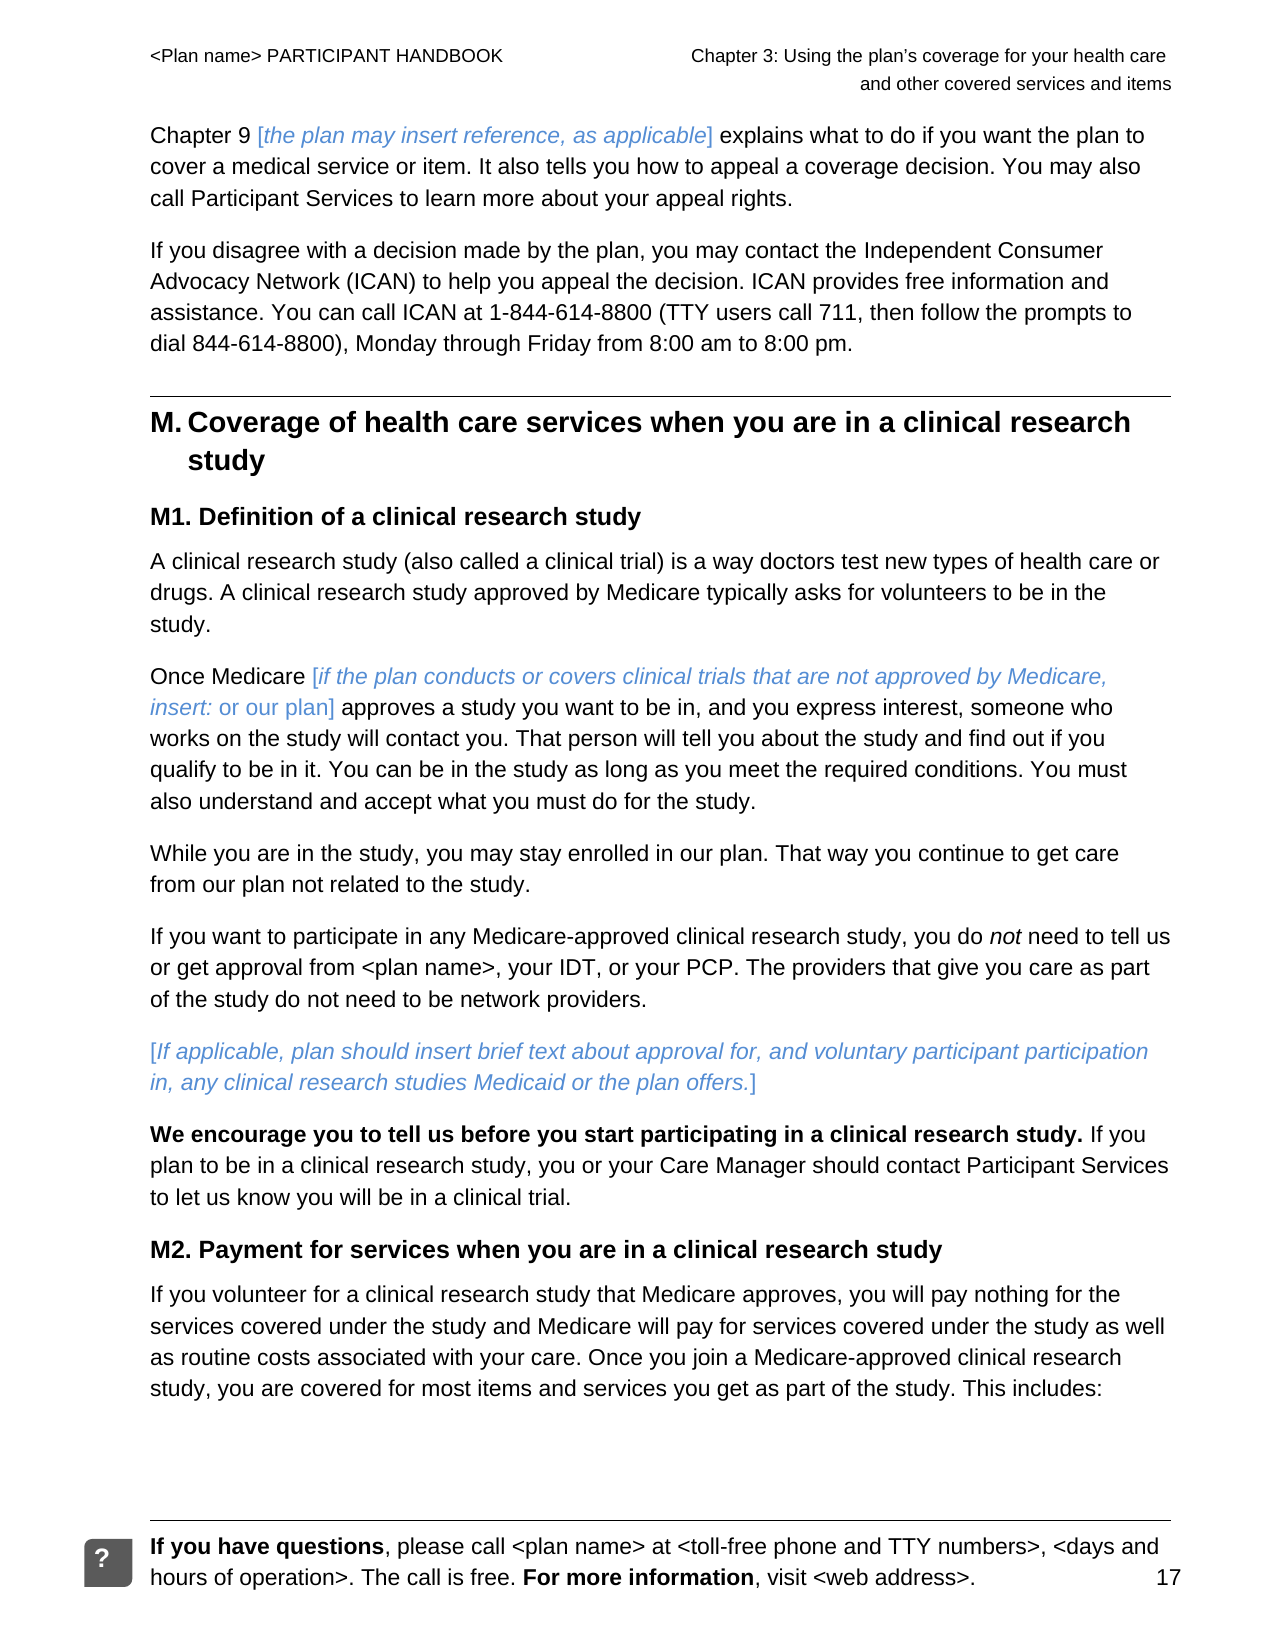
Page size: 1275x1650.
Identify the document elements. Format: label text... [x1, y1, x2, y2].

text If you want to participate in any Medicare-approved clinical research study, you do not need to tell us or get approval from <plan name>, your IDT, or your PCP. The providers that give you care as part of the study do not need to be network providers. [150, 919, 1171, 1013]
subtitle M2. Payment for services when you are in a clinical research study [150, 1232, 1096, 1265]
text Chapter 9 [the plan may insert reference, as applicable] explains what to do if you want the plan to cover a medical service or item. It also tells you how to appeal a coverage decision. You may also call Participant Services to learn more about your appeal rights. [150, 118, 1171, 212]
subtitle Coverage of health care services when you are in a clinical research study [150, 397, 1171, 478]
text Once Medicare [if the plan conducts or covers clinical trials that are not approved by Medicare, insert: or our plan] approves a study you want to be in, and you express interest, someone who works on the study will contact you. That person will tell you about the study and find out if you qualify to be in it. You can be in the study as long as you meet the required conditions. You must also understand and accept what you must do for the study. [150, 659, 1171, 815]
text We encourage you to tell us before you start participating in a clinical research study. If you plan to be in a clinical research study, you or your Care Manager should contact Participant Services to let us know you will be in a clinical trial. [150, 1117, 1171, 1211]
text If you volunteer for a clinical research study that Medicare approves, you will pay nothing for the services covered under the study and Medicare will pay for services covered under the study as well as routine costs associated with your care. Once you join a Medicare-approved clinical research study, you are covered for most items and services you get as part of the study. This includes: [150, 1278, 1171, 1403]
text While you are in the study, you may stay enrolled in our plan. That way you continue to get care from our plan not related to the study. [150, 836, 1171, 899]
text If you disagree with a decision made by the plan, you may contact the Independent Consumer Advocacy Network (ICAN) to help you appeal the decision. ICAN provides free information and assistance. You can call ICAN at 1-844-614-8800 (TTY users call 711, then follow the prompts to dial 844-614-8800), Monday through Friday from 8:00 am to 8:00 pm. [150, 233, 1171, 358]
subtitle M1. Definition of a clinical research study [150, 499, 1096, 532]
text A clinical research study (also called a clinical trial) is a way doctors test new types of health care or drugs. A clinical research study approved by Medicare typically asks for volunteers to be in the study. [150, 544, 1171, 638]
text [If applicable, plan should insert brief text about approval for, and voluntary participant participation in, any clinical research studies Medicaid or the plan offers.] [150, 1034, 1171, 1097]
